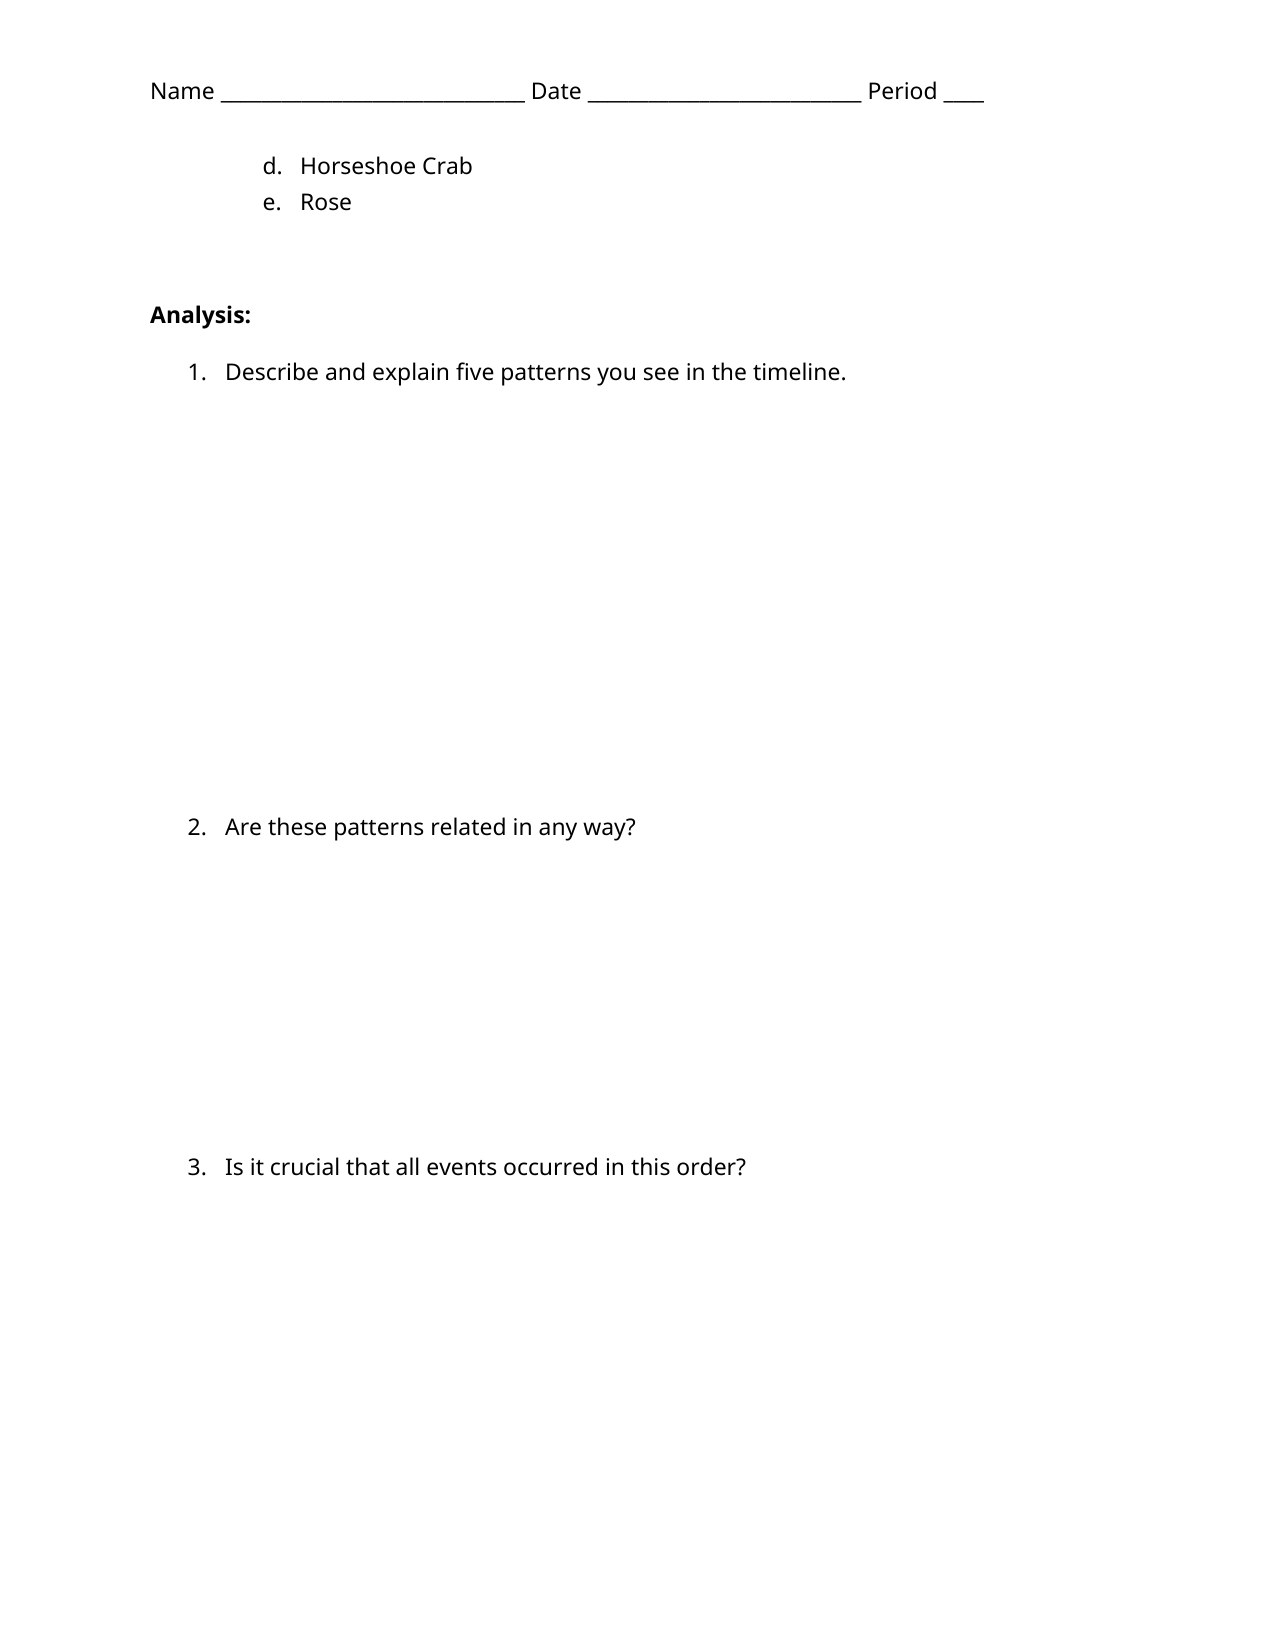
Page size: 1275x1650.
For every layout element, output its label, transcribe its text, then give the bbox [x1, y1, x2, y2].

list Describe and explain five patterns you see in the timeline. [187, 356, 1125, 387]
text Analysis: [150, 299, 1125, 331]
list Is it crucial that all events occurred in this order? [187, 1151, 1125, 1182]
list Horseshoe Crab [262, 150, 1125, 181]
list Are these patterns related in any way? [187, 810, 1125, 842]
list Rose [262, 186, 1125, 217]
